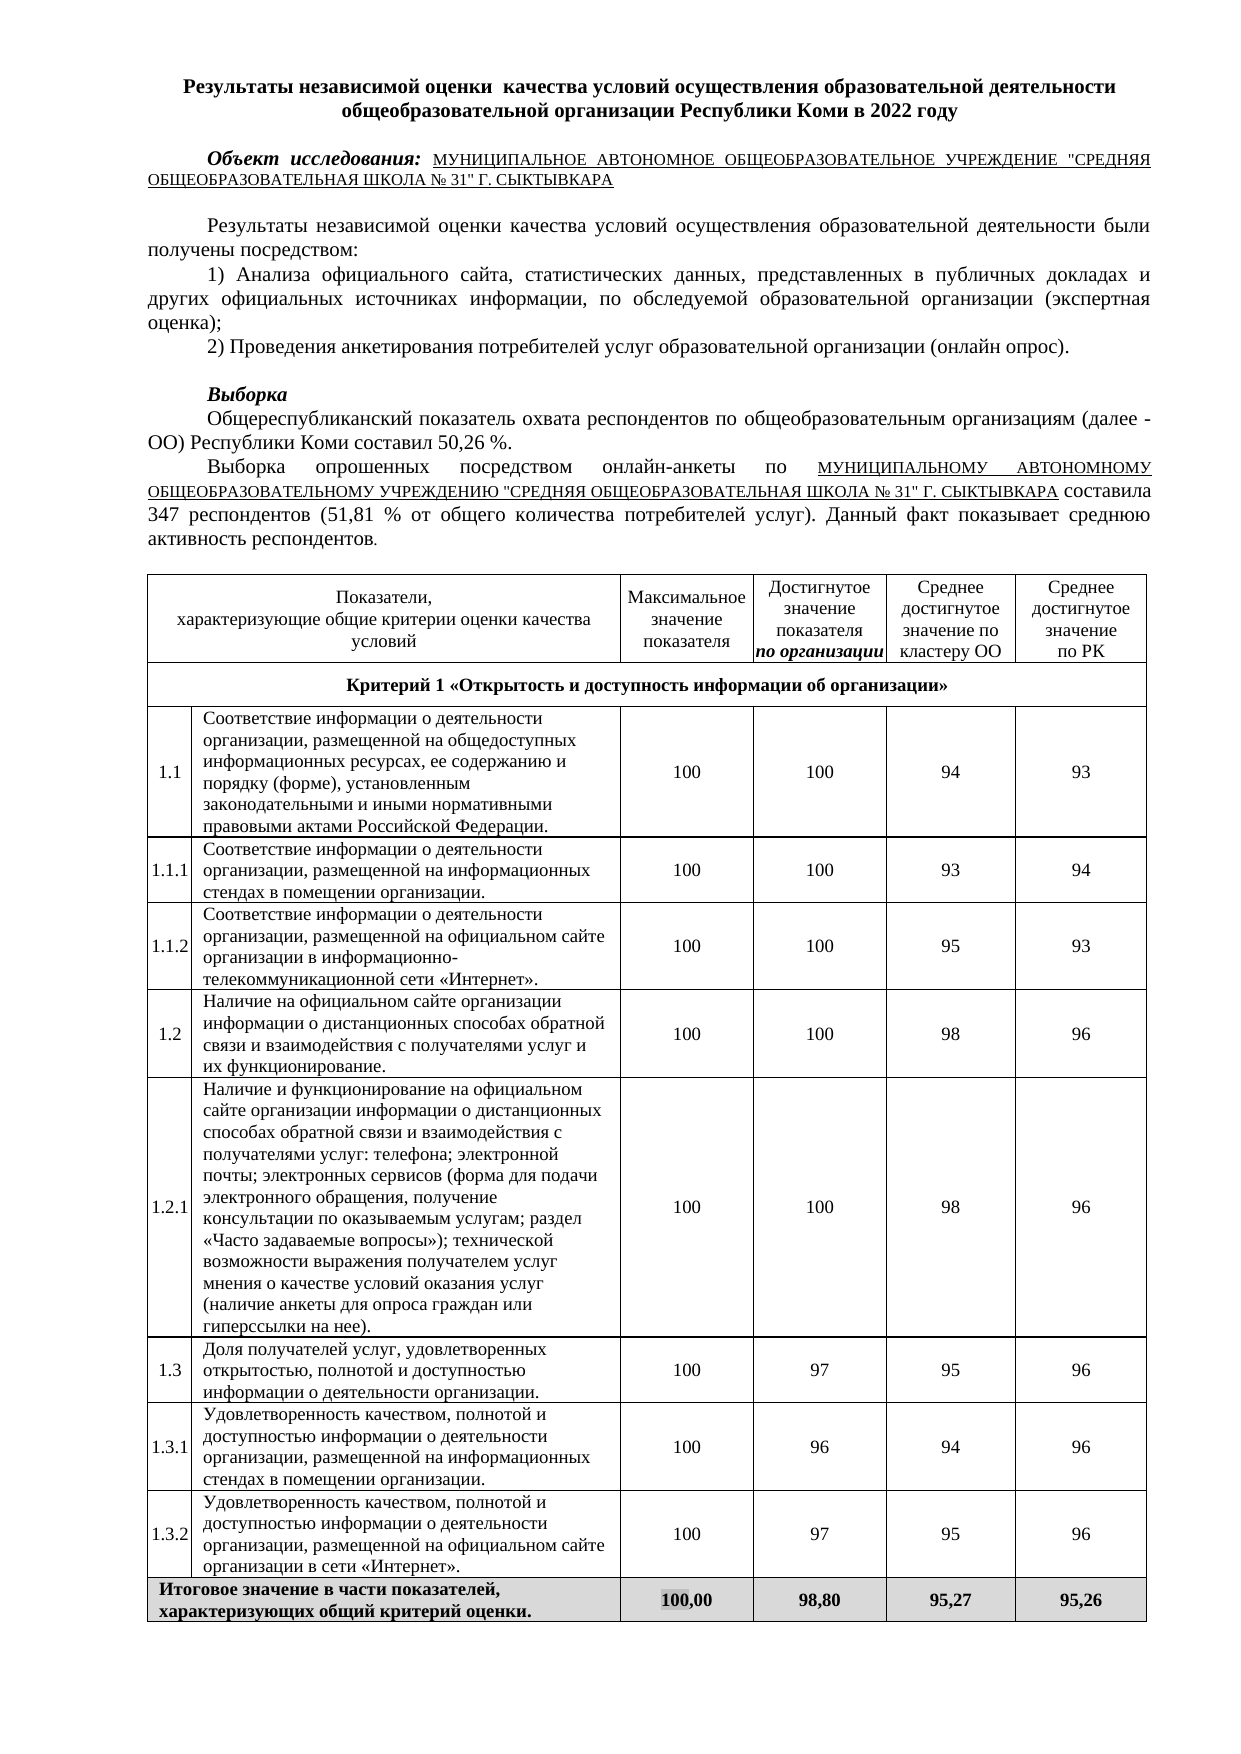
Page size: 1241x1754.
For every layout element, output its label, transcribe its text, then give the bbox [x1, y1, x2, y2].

table_cell 96 [1016, 1078, 1146, 1336]
table_header Показатели, характеризующие общие критерии оценки качества условий [148, 575, 620, 662]
table_cell 96 [1016, 1338, 1146, 1402]
table_cell 100 [621, 1403, 753, 1489]
text Выборка [148, 382, 1152, 406]
table_cell 1.3.1 [148, 1403, 191, 1489]
table_cell Доля получателей услуг, удовлетворенных открытостью, полнотой и доступностью информации о деятельности организации. [192, 1338, 620, 1402]
table_cell 96 [1016, 1403, 1146, 1489]
table_cell 100 [754, 990, 886, 1077]
table_cell Соответствие информации о деятельности организации, размещенной на официальном сайте организации в информационно-телекоммуникационной сети «Интернет». [192, 903, 620, 989]
table_cell 1.2.1 [148, 1078, 191, 1336]
table_cell 1.2 [148, 990, 191, 1077]
text 2) Проведения анкетирования потребителей услуг образовательной организации (онлайн опрос). [148, 334, 1152, 358]
table_cell 95,27 [887, 1578, 1015, 1621]
table_cell 96 [1016, 990, 1146, 1077]
table_cell 1.1.2 [148, 903, 191, 989]
table_cell Соответствие информации о деятельности организации, размещенной на общедоступных информационных ресурсах, ее содержанию и порядку (форме), установленным законодательными и иными нормативными правовыми актами Российской Федерации. [192, 707, 620, 836]
text 1) Анализа официального сайта, статистических данных, представленных в публичных докладах и других официальных источниках информации, по обследуемой образовательной организации (экспертная оценка); [148, 261, 1152, 334]
text Выборка опрошенных посредством онлайн-анкеты по МУНИЦИПАЛЬНОМУ АВТОНОМНОМУ ОБЩЕОБРАЗОВАТЕЛЬНОМУ УЧРЕЖДЕНИЮ "СРЕДНЯЯ ОБЩЕОБРАЗОВАТЕЛЬНАЯ ШКОЛА № 31" Г. СЫКТЫВКАРА составила 347 респондентов (51,81 % от общего количества потребителей услуг). Данный факт показывает среднюю активность респондентов. [148, 454, 1152, 550]
table_cell 93 [887, 838, 1015, 902]
table_cell 100 [621, 990, 753, 1077]
table_cell 93 [1016, 707, 1146, 836]
table_cell 98,80 [754, 1578, 886, 1621]
table_cell 95,26 [1016, 1578, 1146, 1621]
table_cell Наличие и функционирование на официальном сайте организации информации о дистанционных способах обратной связи и взаимодействия с получателями услуг: телефона; электронной почты; электронных сервисов (форма для подачи электронного обращения, получение консультации по оказываемым услугам; раздел «Часто задаваемые вопросы»); технической возможности выражения получателем услуг мнения о качестве условий оказания услуг (наличие анкеты для опроса граждан или гиперссылки на нее). [192, 1078, 620, 1336]
table_cell 100 [621, 707, 753, 836]
table_cell 100,00 [621, 1578, 753, 1621]
text Результаты независимой оценки качества условий осуществления образовательной деятельности были получены посредством: [148, 213, 1152, 261]
table_header Среднее достигнутое значение по РК [1016, 575, 1146, 662]
table_cell 100 [621, 1078, 753, 1336]
table_cell 96 [1016, 1491, 1146, 1577]
table_cell Критерий 1 «Открытость и доступность информации об организации» [148, 663, 1146, 706]
table_cell 94 [887, 707, 1015, 836]
text Результаты независимой оценки качества условий осуществления образовательной деятельности общеобразовательной организации Республики Коми в 2022 году [148, 74, 1152, 122]
table_cell 98 [887, 1078, 1015, 1336]
table_cell 100 [621, 838, 753, 902]
table_cell 1.3.2 [148, 1491, 191, 1577]
table_cell 95 [887, 903, 1015, 989]
table_cell 95 [887, 1338, 1015, 1402]
table_cell 100 [754, 707, 886, 836]
table_cell 96 [754, 1403, 886, 1489]
table_cell 1.1 [148, 707, 191, 836]
table_cell 100 [621, 1491, 753, 1577]
table_cell 100 [621, 903, 753, 989]
table_cell Наличие на официальном сайте организации информации о дистанционных способах обратной связи и взаимодействия с получателями услуг и их функционирование. [192, 990, 620, 1077]
table_cell 100 [621, 1338, 753, 1402]
table_cell 94 [1016, 838, 1146, 902]
table_cell 100 [754, 1078, 886, 1336]
table_cell 93 [1016, 903, 1146, 989]
table_header Среднее достигнутое значение по кластеру ОО [887, 575, 1015, 662]
table_cell 97 [754, 1491, 886, 1577]
text Общереспубликанский показатель охвата респондентов по общеобразовательным организациям (далее - ОО) Республики Коми составил 50,26 %. [148, 406, 1152, 454]
table_cell 97 [754, 1338, 886, 1402]
table_cell 98 [887, 990, 1015, 1077]
table_cell 100 [754, 903, 886, 989]
table_cell Удовлетворенность качеством, полнотой и доступностью информации о деятельности организации, размещенной на официальном сайте организации в сети «Интернет». [192, 1491, 620, 1577]
table_header Достигнутое значение показателя по организации [754, 575, 886, 662]
table_cell 1.3 [148, 1338, 191, 1402]
table_header Максимальное значение показателя [621, 575, 753, 662]
table_cell Соответствие информации о деятельности организации, размещенной на информационных стендах в помещении организации. [192, 838, 620, 902]
table_cell 94 [887, 1403, 1015, 1489]
table_cell Удовлетворенность качеством, полнотой и доступностью информации о деятельности организации, размещенной на информационных стендах в помещении организации. [192, 1403, 620, 1489]
table_cell 95 [887, 1491, 1015, 1577]
table_cell 1.1.1 [148, 838, 191, 902]
table_cell 100 [754, 838, 886, 902]
text Объект исследования: МУНИЦИПАЛЬНОЕ АВТОНОМНОЕ ОБЩЕОБРАЗОВАТЕЛЬНОЕ УЧРЕЖДЕНИЕ "СРЕДНЯЯ ОБЩЕОБРАЗОВАТЕЛЬНАЯ ШКОЛА № 31" Г. СЫКТЫВКАРА [148, 146, 1152, 189]
table_cell Итоговое значение в части показателей, характеризующих общий критерий оценки. [148, 1578, 620, 1621]
